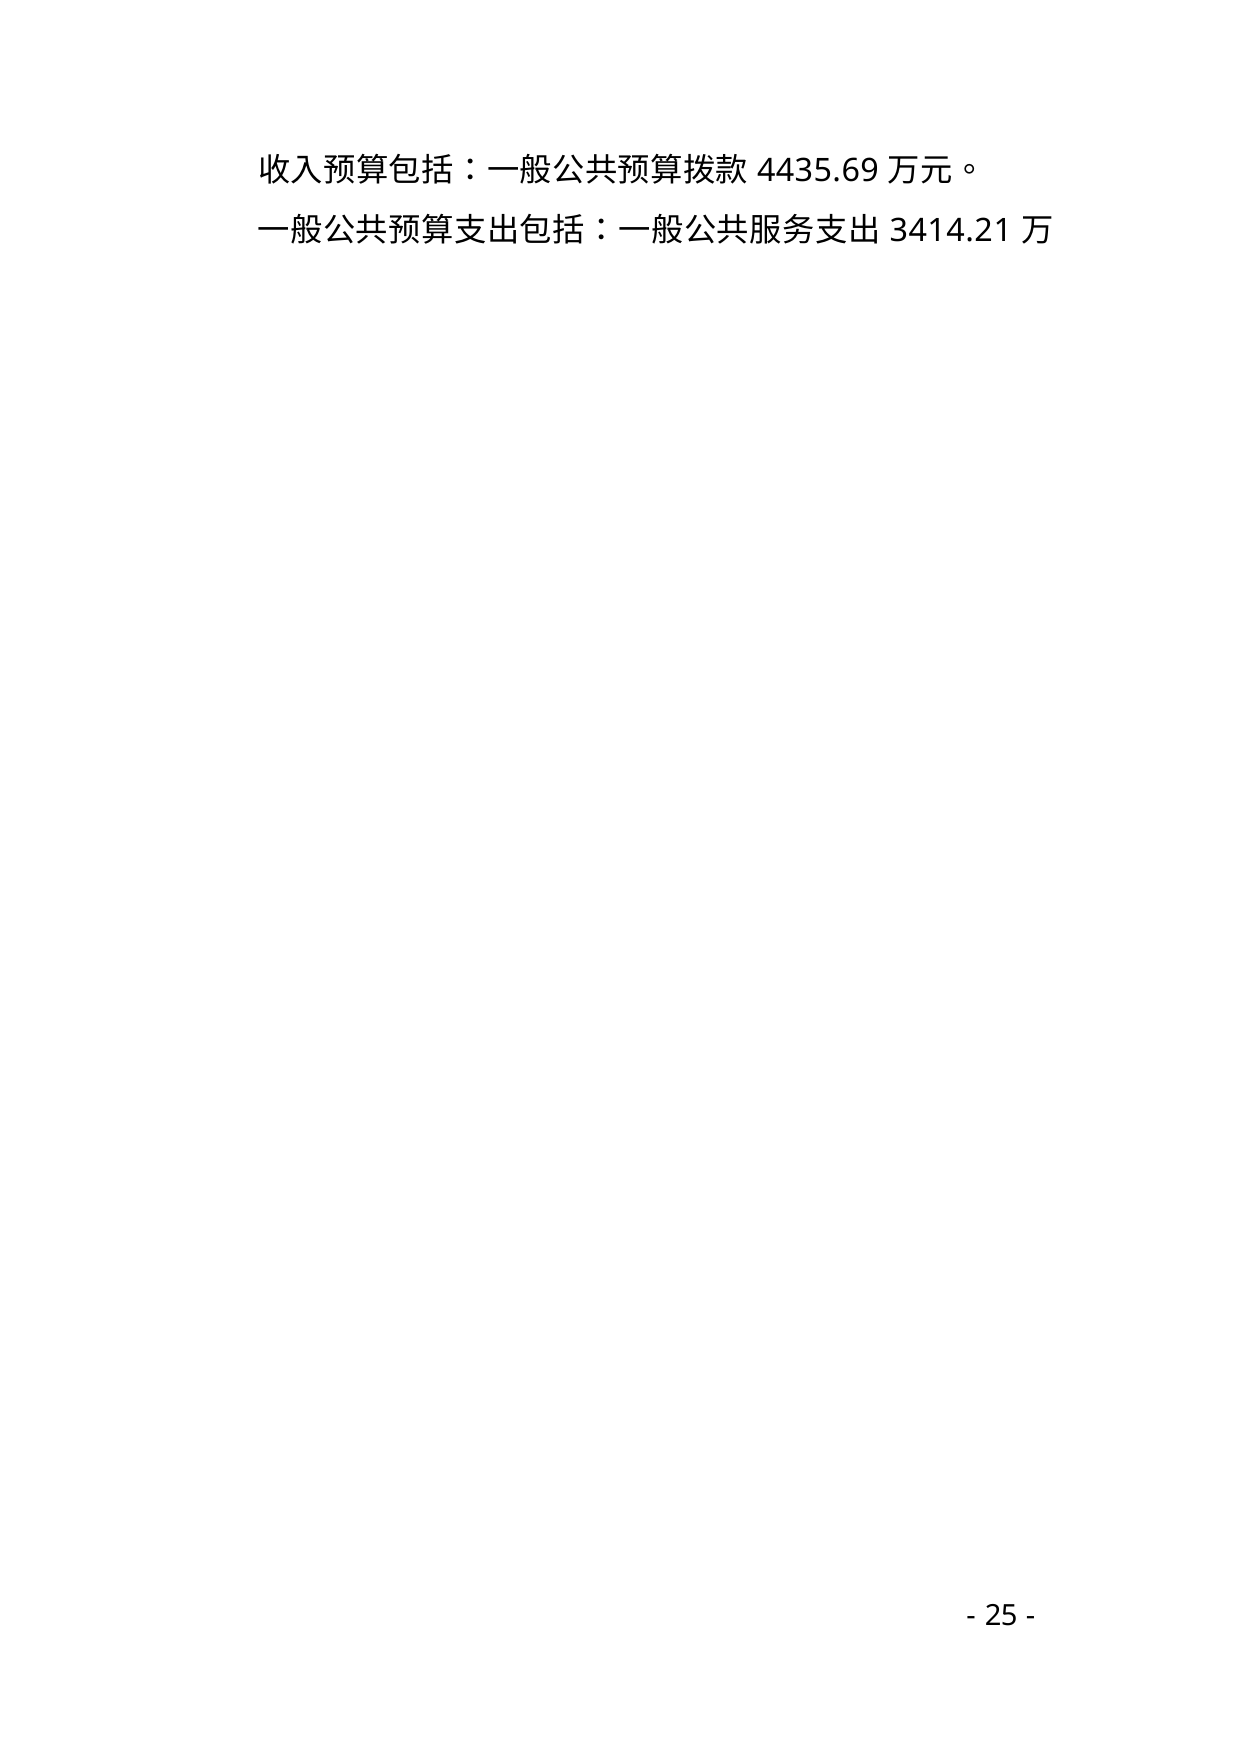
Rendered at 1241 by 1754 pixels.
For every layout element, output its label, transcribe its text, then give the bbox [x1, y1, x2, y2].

text 收入预算包括：一般公共预算拨款 4435.69 万元。 [258, 149, 1078, 189]
text 一般公共预算支出包括：一般公共服务支出 3414.21 万 [257, 209, 1078, 249]
